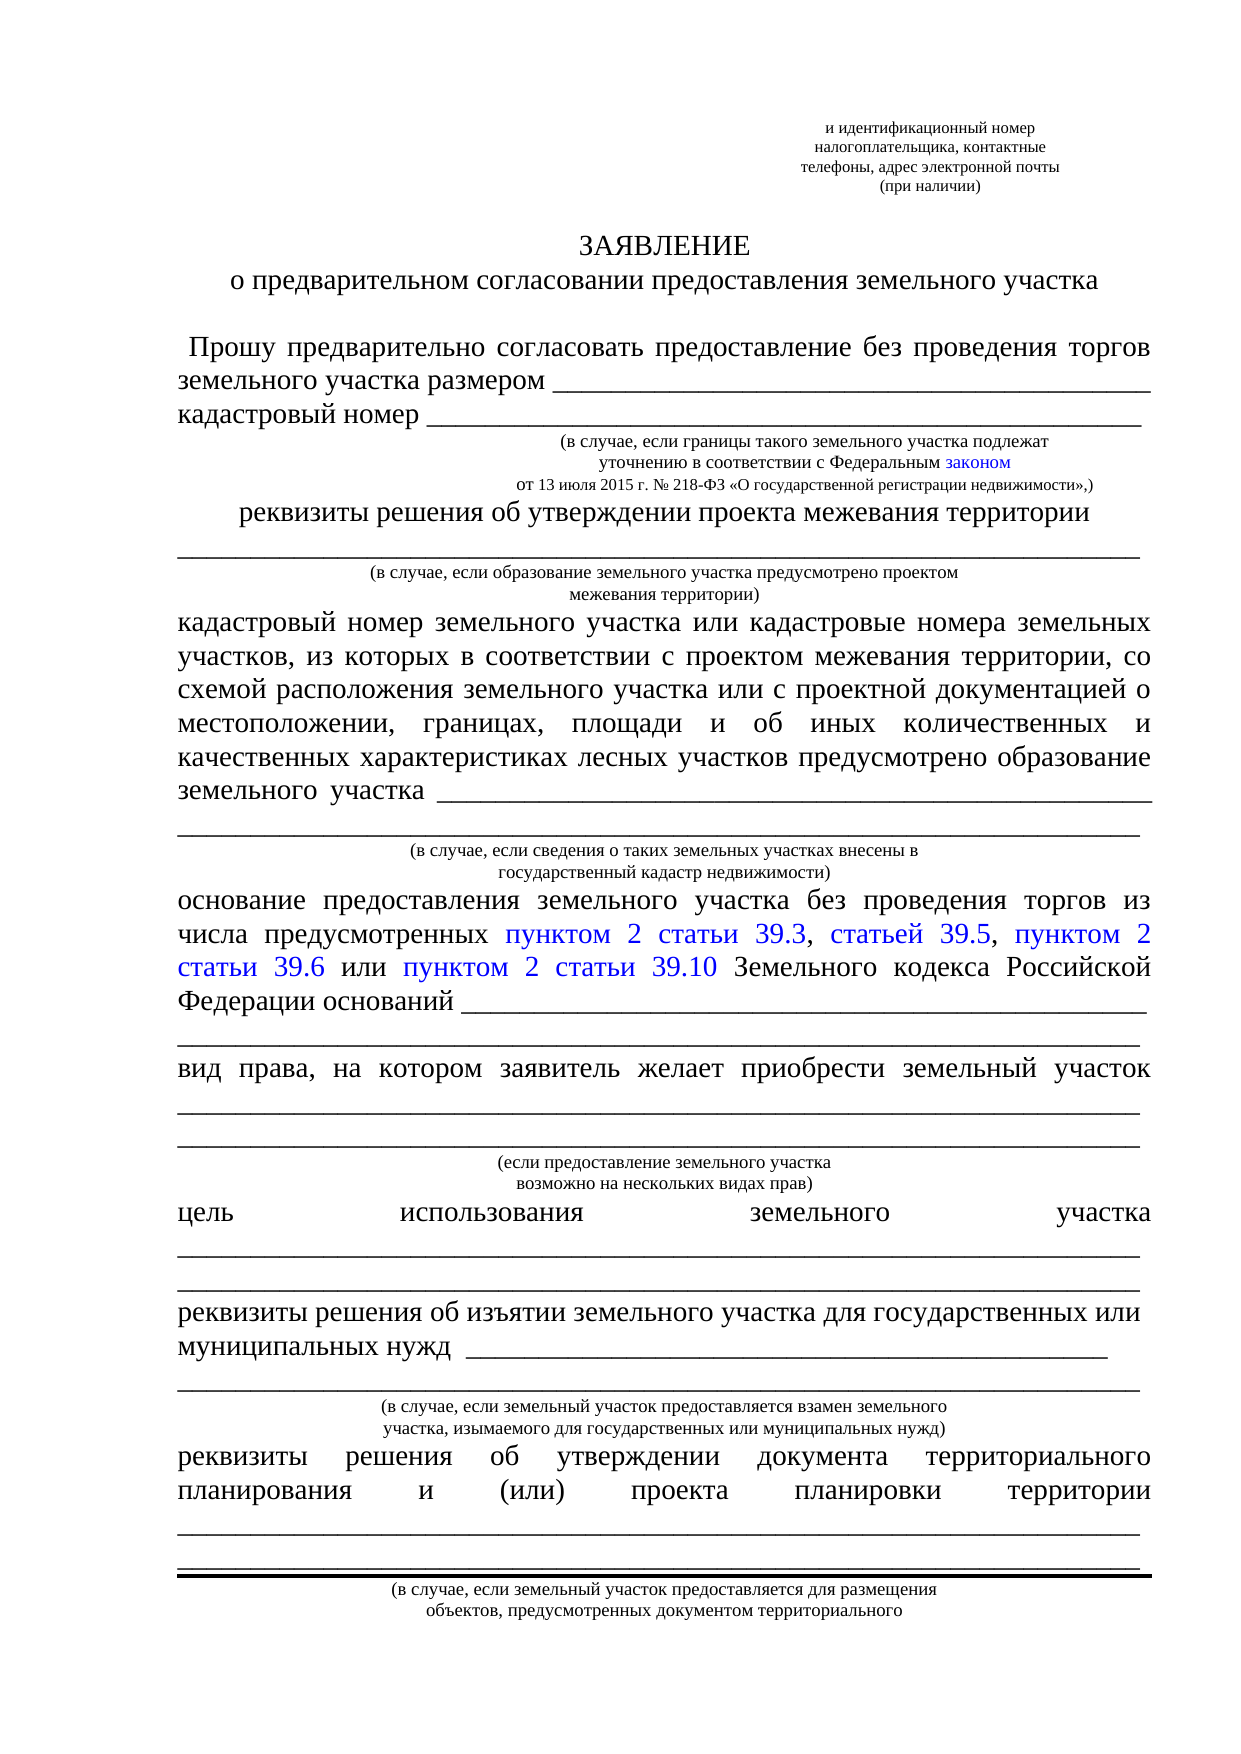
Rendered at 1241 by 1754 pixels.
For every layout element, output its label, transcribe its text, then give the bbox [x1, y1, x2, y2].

text объектов, предусмотренных документом территориального [177, 1599, 1152, 1621]
text реквизиты решения об изъятии земельного участка для государственных или муниципальных нужд ____________________________________________ [177, 1294, 1152, 1362]
text от 13 июля 2015 г. № 218-ФЗ «О государственной регистрации недвижимости»,) реквизиты решения об утверждении проекта межевания территории [177, 473, 1152, 528]
text (при наличии) [177, 176, 1152, 195]
text __________________________________________________________________ [177, 1362, 1152, 1395]
text (если предоставление земельного участка [177, 1151, 1152, 1172]
text Прошу предварительно согласовать предоставление без проведения торгов земельного участка размером _________________________________________ [177, 329, 1152, 396]
text ЗАЯВЛЕНИЕ [177, 228, 1152, 262]
text (в случае, если земельный участок предоставляется для размещения [177, 1578, 1152, 1599]
text о предварительном согласовании предоставления земельного участка [177, 262, 1152, 295]
text (в случае, если образование земельного участка предусмотрено проектом [177, 561, 1152, 583]
text цель использования земельного участка ____________________________________________________________________________________________________________________________________ [177, 1194, 1152, 1294]
text государственный кадастр недвижимости) [177, 861, 1152, 882]
text __________________________________________________________________ [177, 1117, 1152, 1151]
text участка, изымаемого для государственных или муниципальных нужд) [177, 1417, 1152, 1438]
text __________________________________________________________________ [177, 1017, 1152, 1050]
text налогоплательщика, контактные [177, 137, 1152, 156]
text межевания территории) [177, 583, 1152, 604]
text __________________________________________________________________ [177, 528, 1152, 561]
text основание предоставления земельного участка без проведения торгов из числа предусмотренных пунктом 2 статьи 39.3, статьей 39.5, пунктом 2 статьи 39.6 или пунктом 2 статьи 39.10 Земельного кодекса Российской Федерации оснований _______________________________________________ [177, 882, 1152, 1017]
text (в случае, если границы такого земельного участка подлежат [177, 429, 1152, 451]
text телефоны, адрес электронной почты [177, 156, 1152, 176]
text кадастровый номер земельного участка или кадастровые номера земельных участков, из которых в соответствии с проектом межевания территории, со схемой расположения земельного участка или с проектной документацией о местоположении, границах, площади и об иных количественных и качественных характеристиках лесных участков предусмотрено образование земельного участка _________________________________________________ __________________________________________________________________ [177, 604, 1152, 839]
text (в случае, если земельный участок предоставляется взамен земельного [177, 1395, 1152, 1417]
text вид права, на котором заявитель желает приобрести земельный участок __________________________________________________________________ [177, 1050, 1152, 1117]
text и идентификационный номер [177, 118, 1152, 137]
text уточнению в соответствии с Федеральным законом [177, 451, 1152, 473]
text (в случае, если сведения о таких земельных участках внесены в [177, 839, 1152, 861]
text возможно на нескольких видах прав) [177, 1172, 1152, 1194]
text реквизиты решения об утверждении документа территориального планирования и (или) проекта планировки территории ____________________________________________________________________________________________________________________________________ [177, 1438, 1152, 1574]
text кадастровый номер _________________________________________________ [177, 396, 1152, 429]
